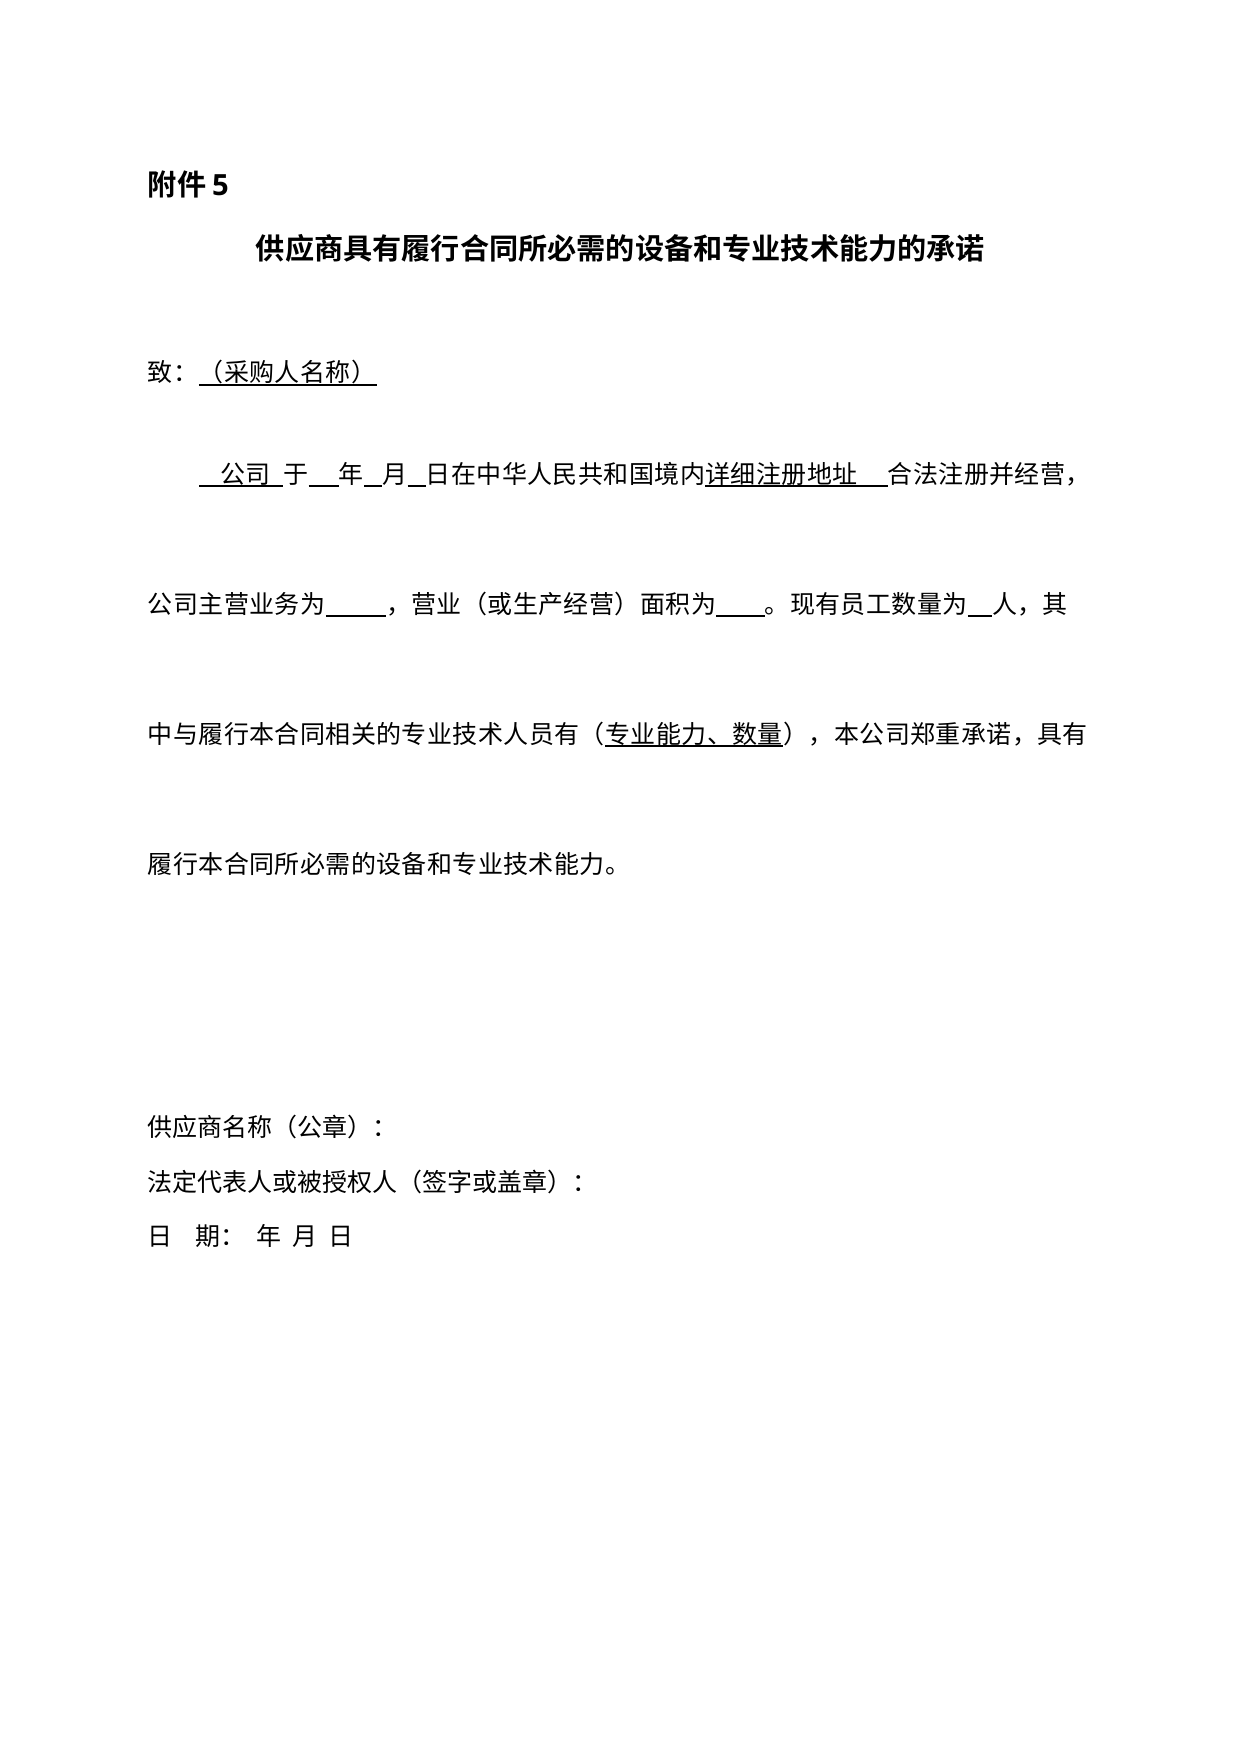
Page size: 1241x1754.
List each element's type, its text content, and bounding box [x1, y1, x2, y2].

text 供应商名称（公章）： [148, 1108, 1093, 1144]
text 公司 于 年 月 日在中华人民共和国境内详细注册地址 合法注册并经营，公司主营业务为 ，营业（或生产经营）面积为 。现有员工数量为 人，其中与履行本合同相关的专业技术人员有（专业能力、数量），本公司郑重承诺，具有履行本合同所必需的设备和专业技术能力。 [148, 440, 1093, 895]
text 致：（采购人名称） [148, 338, 1093, 403]
text 供应商具有履行合同所必需的设备和专业技术能力的承诺 [148, 226, 1093, 268]
text 附件5 [148, 162, 1093, 204]
text 法定代表人或被授权人（签字或盖章）： [148, 1162, 1093, 1198]
text 日 期： 年 月 日 [148, 1217, 1093, 1253]
